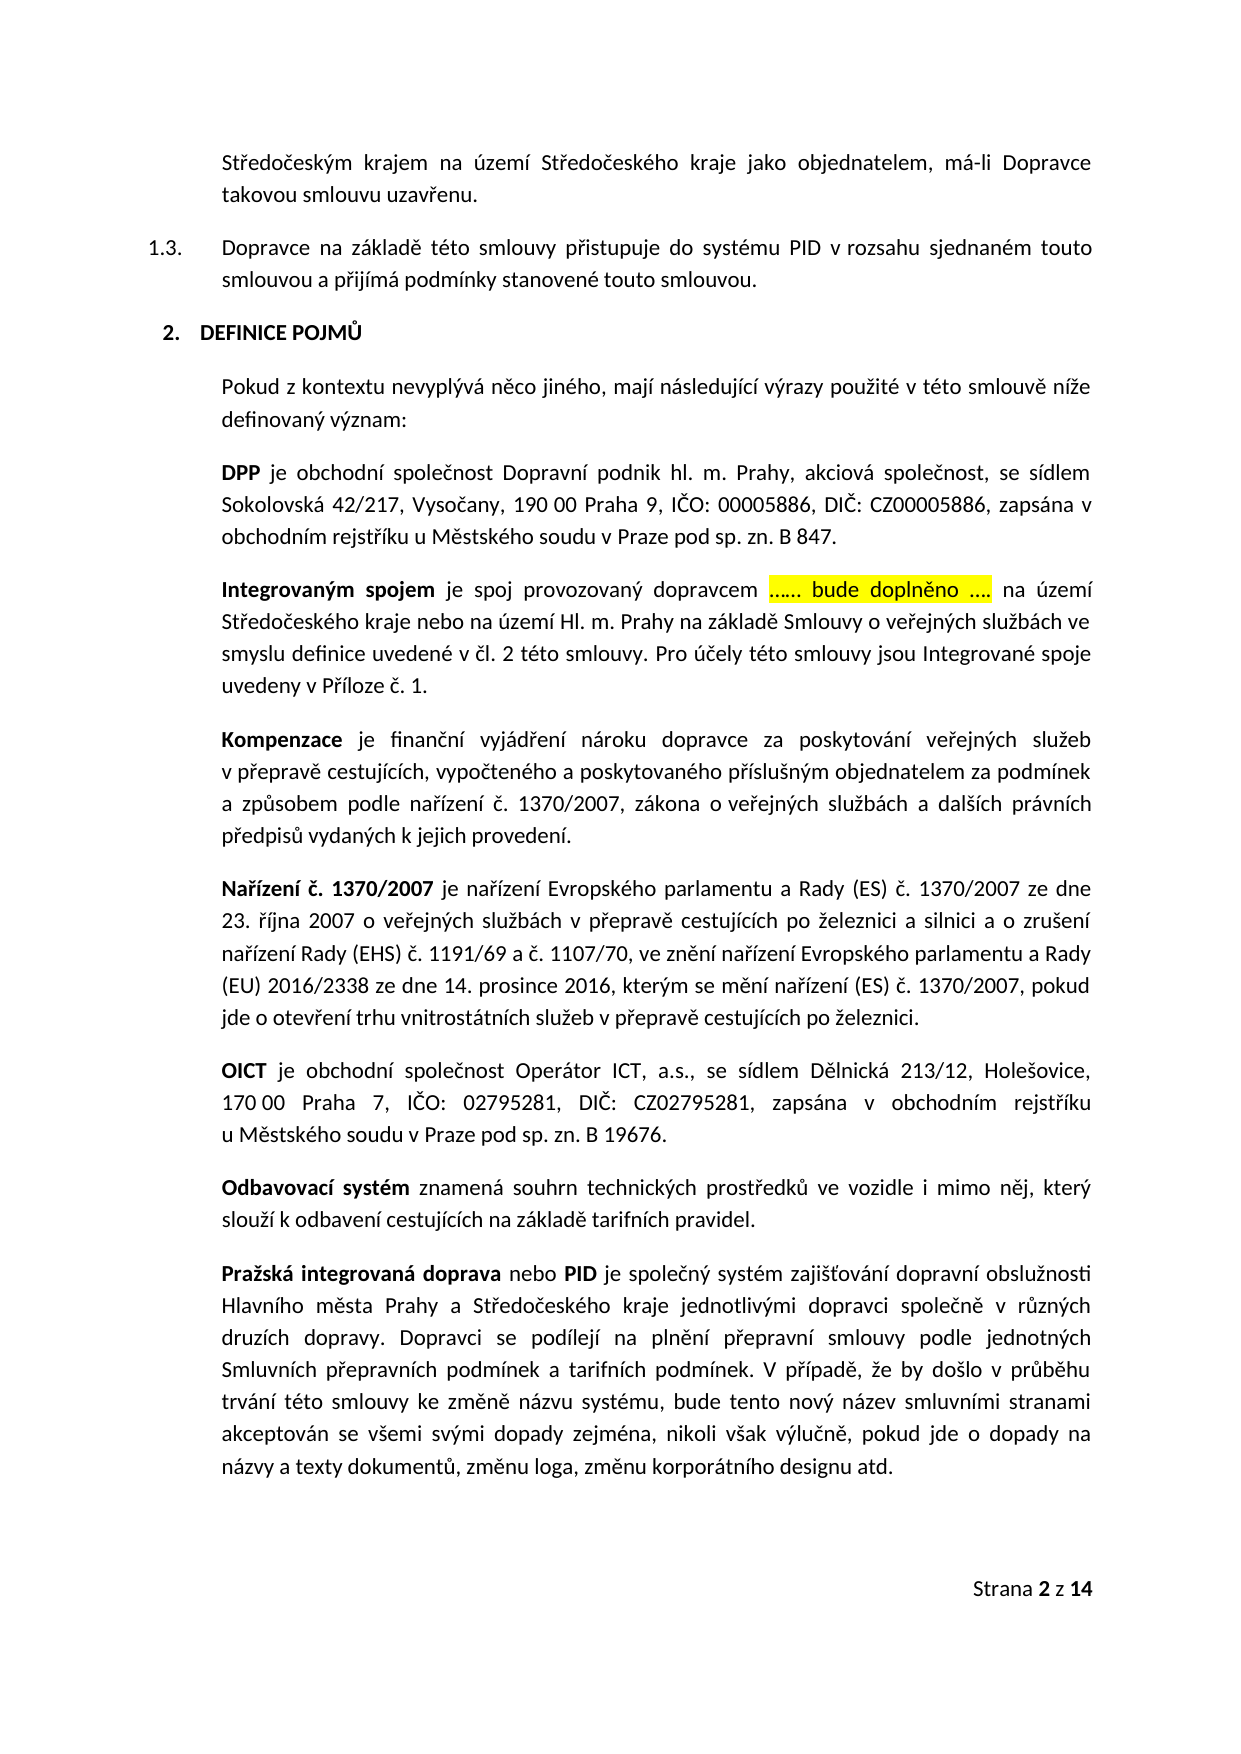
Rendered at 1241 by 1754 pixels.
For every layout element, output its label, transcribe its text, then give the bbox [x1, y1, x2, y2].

text Integrovaným spojem je spoj provozovaný dopravcem …… bude doplněno …. na území Středočeského kraje nebo na území Hl. m. Prahy na základě Smlouvy o veřejných službách ve smyslu definice uvedené v čl. 2 této smlouvy. Pro účely této smlouvy jsou Integrované spoje uvedeny v Příloze č. 1. [221, 575, 1092, 700]
text OICT je obchodní společnost Operátor ICT, a.s., se sídlem Dělnická 213/12, Holešovice, 170 00 Praha 7, IČO: 02795281, DIČ: CZ02795281, zapsána v obchodním rejstříku u Městského soudu v Praze pod sp. zn. B 19676. [221, 1056, 1092, 1148]
text Odbavovací systém znamená souhrn technických prostředků ve vozidle i mimo něj, který slouží k odbavení cestujících na základě tarifních pravidel. [222, 1173, 1092, 1234]
text Pražská integrovaná doprava nebo PID je společný systém zajišťování dopravní obslužnosti Hlavního města Prahy a Středočeského kraje jednotlivými dopravci společně v různých druzích dopravy. Dopravci se podílejí na plnění přepravní smlouvy podle jednotných Smluvních přepravních podmínek a tarifních podmínek. V případě, že by došlo v průběhu trvání této smlouvy ke změně názvu systému, bude tento nový název smluvními stranami akceptován se všemi svými dopady zejména, nikoli však výlučně, pokud jde o dopady na názvy a texty dokumentů, změnu loga, změnu korporátního designu atd. [221, 1259, 1092, 1480]
text Pokud z kontextu nevyplývá něco jiného, mají následující výrazy použité v této smlouvě níže definovaný význam: [221, 372, 1092, 433]
text DPP je obchodní společnost Dopravní podnik hl. m. Prahy, akciová společnost, se sídlem Sokolovská 42/217, Vysočany, 190 00 Praha 9, IČO: 00005886, DIČ: CZ00005886, zapsána v obchodním rejstříku u Městského soudu v Praze pod sp. zn. B 847. [221, 458, 1092, 550]
list Dopravce na základě této smlouvy přistupuje do systému PID v rozsahu sjednaném touto smlouvou a přijímá podmínky stanovené touto smlouvou. [148, 233, 1092, 293]
text DEFINICE POJMŮ [162, 318, 1092, 346]
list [148, 148, 1092, 208]
text Kompenzace je finanční vyjádření nároku dopravce za poskytování veřejných služeb v přepravě cestujících, vypočteného a poskytovaného příslušným objednatelem za podmínek a způsobem podle nařízení č. 1370/2007, zákona o veřejných službách a dalších právních předpisů vydaných k jejich provedení. [221, 725, 1092, 849]
text Nařízení č. 1370/2007 je nařízení Evropského parlamentu a Rady (ES) č. 1370/2007 ze dne 23. října 2007 o veřejných službách v přepravě cestujících po železnici a silnici a o zrušení nařízení Rady (EHS) č. 1191/69 a č. 1107/70, ve znění nařízení Evropského parlamentu a Rady (EU) 2016/2338 ze dne 14. prosince 2016, kterým se mění nařízení (ES) č. 1370/2007, pokud jde o otevření trhu vnitrostátních služeb v přepravě cestujících po železnici. [221, 874, 1092, 1031]
